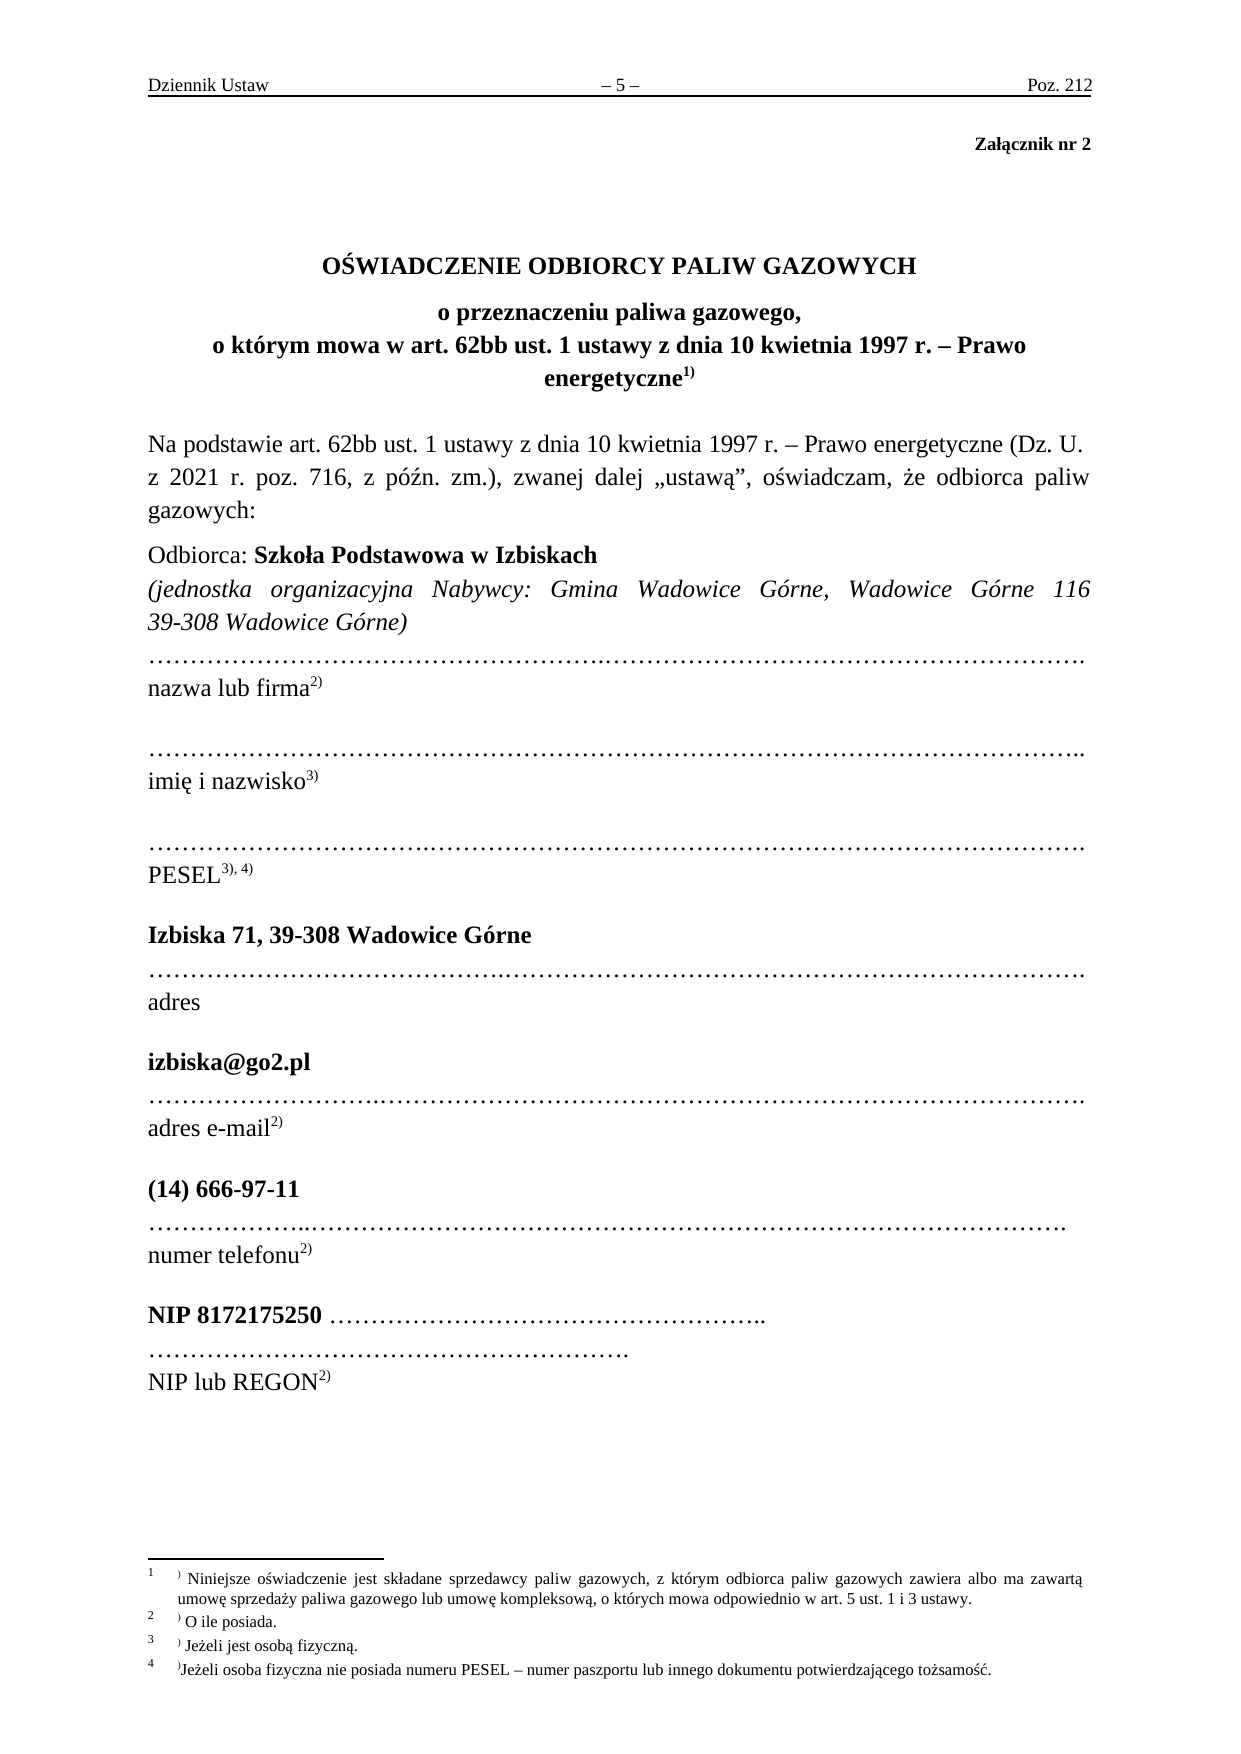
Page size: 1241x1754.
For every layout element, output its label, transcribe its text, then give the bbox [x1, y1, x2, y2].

text Odbiorca: Szkoła Podstawowa w Izbiskach [148, 541, 1091, 569]
text Na podstawie art. 62bb ust. 1 ustawy z dnia 10 kwietnia 1997 r. – Prawo energetyczne (Dz. U. z 2021 r. poz. 716, z późn. zm.), zwanej dalej „ustawą”, oświadczam, że odbiorca paliw gazowych: [148, 429, 1091, 524]
text NIP 8172175250 ……………………………………………..…………………………………………………. [148, 1301, 1091, 1362]
text o przeznaczeniu paliwa gazowego, [148, 297, 1091, 326]
text NIP lub REGON2) [148, 1367, 1091, 1395]
text …………………………….……………………………………………………………………. [148, 827, 1091, 856]
text PESEL), ) [148, 860, 1091, 889]
text numer telefonu2) [148, 1240, 1091, 1269]
text ………………………………………………………………………………………………….. [148, 733, 1091, 762]
text imię i nazwisko3) [148, 766, 1091, 795]
text (14) 666-97-11 [148, 1174, 1091, 1203]
text Załącznik nr 2 [148, 133, 1091, 154]
text o którym mowa w art. 62bb ust. 1 ustawy z dnia 10 kwietnia 1997 r. – Prawo energetyczne) [148, 330, 1091, 392]
text …………………………………….……………………………………………………………. [148, 954, 1091, 982]
text Izbiska 71, 39-308 Wadowice Górne [148, 921, 1091, 949]
text ………………..………………………………………………………………………………. [148, 1207, 1091, 1236]
text ……………………….…………………………………………………………………………. [148, 1080, 1091, 1109]
text OŚWIADCZENIE ODBIORCY PALIW GAZOWYCH [148, 251, 1091, 280]
text izbiska@go2.pl [148, 1047, 1091, 1076]
text (jednostka organizacyjna Nabywcy: Gmina Wadowice Górne, Wadowice Górne 116 39-308 Wadowice Górne) [148, 574, 1091, 635]
text adres [148, 987, 1091, 1015]
text nazwa lub firma) [148, 673, 1091, 701]
text adres e-mail2) [148, 1113, 1091, 1142]
text ……………………………………………….…………………………………………………. [148, 640, 1091, 668]
